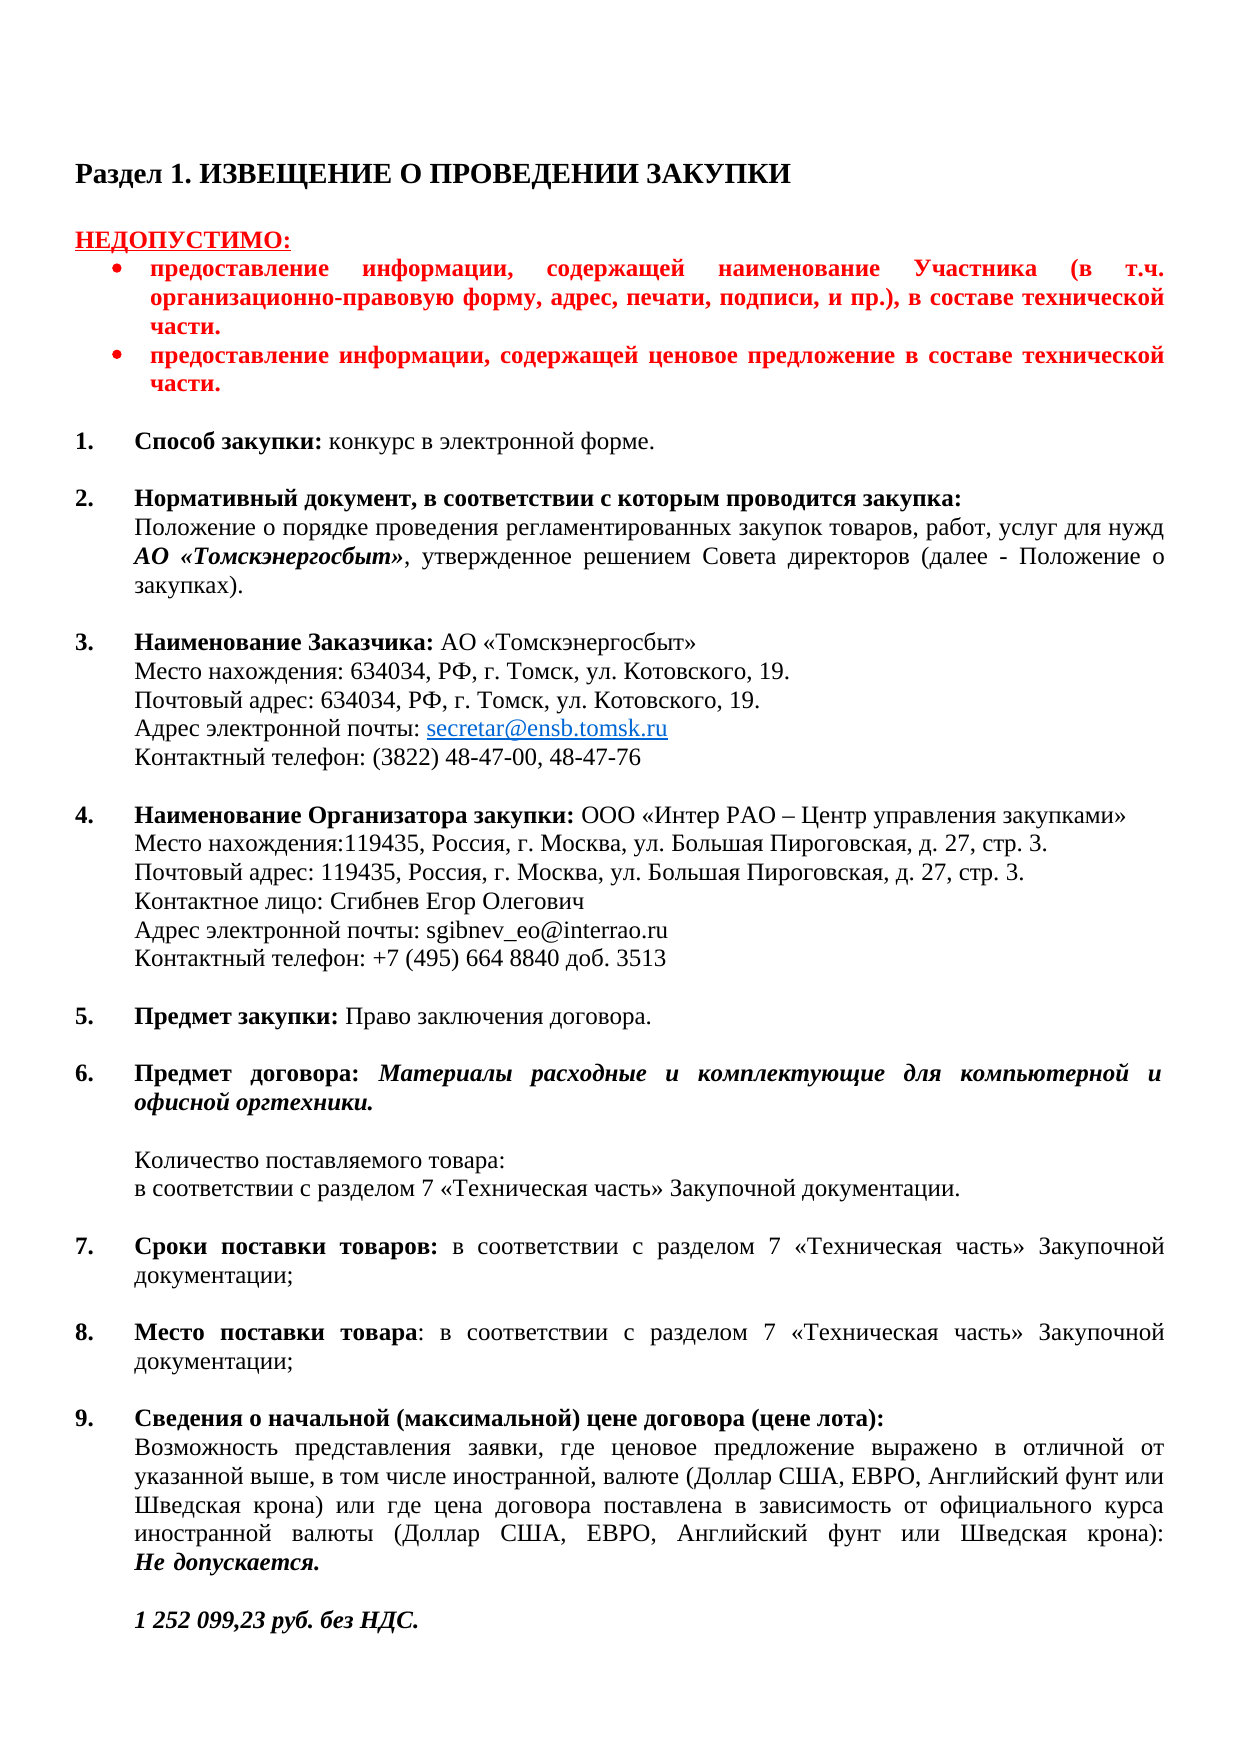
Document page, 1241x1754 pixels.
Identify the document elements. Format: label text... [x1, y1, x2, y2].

list Сроки поставки товаров: в соответствии с разделом 7 «Техническая часть» Закупочной документации; [75, 1231, 1165, 1288]
list Контактный телефон: +7 (495) 664 8840 доб. 3513 [134, 943, 1165, 972]
list предоставление информации, содержащей наименование Участника (в т.ч. организационно-правовую форму, адрес, печати, подписи, и пр.), в составе технической части. [112, 253, 1165, 340]
text Адрес электронной почты: secretar@ensb.tomsk.ru [75, 713, 1165, 742]
text НЕДОПУСТИМО: [75, 225, 1165, 253]
list Положение о порядке проведения регламентированных закупок товаров, работ, услуг для нужд АО «Томскэнергосбыт», утвержденное решением Совета директоров (далее - Положение о закупках). [134, 512, 1165, 598]
text Почтовый адрес: 119435, Россия, г. Москва, ул. Большая Пироговская, д. 27, стр. 3. [134, 857, 1165, 886]
text Место нахождения:119435, Россия, г. Москва, ул. Большая Пироговская, д. 27, стр. 3. [134, 828, 1165, 857]
list Контактное лицо: Сгибнев Егор Олегович [134, 886, 1165, 915]
text Количество поставляемого товара: [134, 1145, 1165, 1173]
list Способ закупки: конкурс в электронной форме. [75, 426, 1165, 455]
list Наименование Заказчика: АО «Томскэнергосбыт» [75, 627, 1165, 656]
text Контактный телефон: (3822) 48-47-00, 48-47-76 [75, 742, 1165, 771]
list Наименование Организатора закупки: ООО «Интер РАО – Центр управления закупками» [75, 800, 1165, 828]
text в соответствии с разделом 7 «Техническая часть» Закупочной документации. [134, 1173, 1165, 1202]
list 1 252 099,23 руб. без НДС. [134, 1605, 1165, 1633]
subtitle Раздел 1. ИЗВЕЩЕНИЕ О ПРОВЕДЕНИИ ЗАКУПКИ [75, 156, 1165, 190]
list предоставление информации, содержащей ценовое предложение в составе технической части. [112, 340, 1165, 397]
text Место нахождения: 634034, РФ, г. Томск, ул. Котовского, 19. [75, 656, 1165, 685]
list Место поставки товара: в соответствии с разделом 7 «Техническая часть» Закупочной документации; [75, 1317, 1165, 1375]
text Возможность представления заявки, где ценовое предложение выражено в отличной от указанной выше, в том числе иностранной, валюте (Доллар США, ЕВРО, Английский фунт или Шведская крона) или где цена договора поставлена в зависимость от официального курса иностранной валюты (Доллар США, ЕВРО, Английский фунт или Шведская крона): Не допускается. [134, 1432, 1165, 1576]
list Сведения о начальной (максимальной) цене договора (цене лота): [75, 1403, 1165, 1432]
list Предмет закупки: Право заключения договора. [75, 1001, 1165, 1030]
list Нормативный документ, в соответствии с которым проводится закупка: [75, 483, 1165, 512]
list Предмет договора: Материалы расходные и комплектующие для компьютерной и офисной оргтехники. [75, 1058, 1165, 1116]
list Адрес электронной почты: sgibnev_eo@interrao.ru [134, 915, 1165, 943]
text Почтовый адрес: 634034, РФ, г. Томск, ул. Котовского, 19. [75, 685, 1165, 713]
